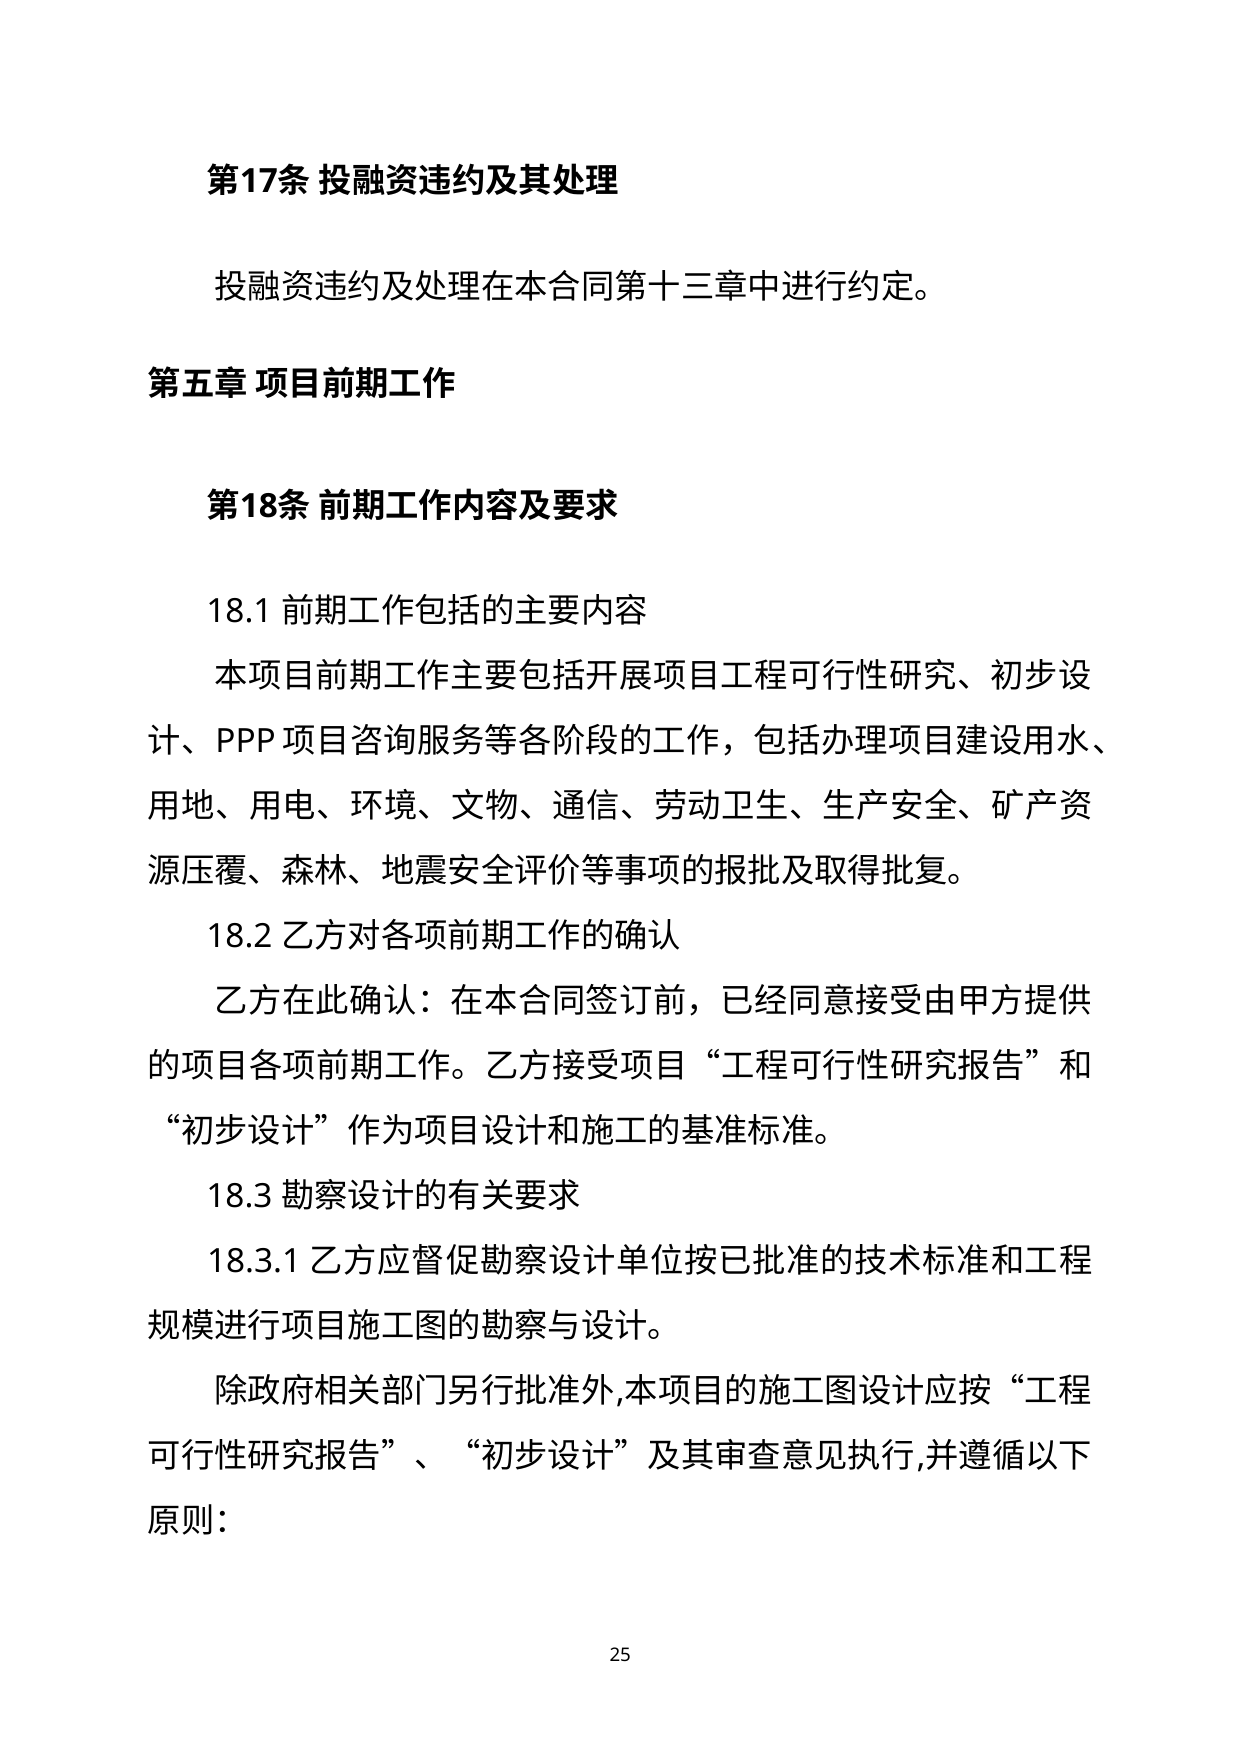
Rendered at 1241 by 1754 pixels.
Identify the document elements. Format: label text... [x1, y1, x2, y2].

text 乙方在此确认：在本合同签订前，已经同意接受由甲方提供的项目各项前期工作。乙方接受项目“工程可行性研究报告”和“初步设计”作为项目设计和施工的基准标准。 [148, 966, 1092, 1161]
text 本项目前期工作主要包括开展项目工程可行性研究、初步设计、PPP项目咨询服务等各阶段的工作，包括办理项目建设用水、用地、用电、环境、文物、通信、劳动卫生、生产安全、矿产资源压覆、森林、地震安全评价等事项的报批及取得批复。 [148, 641, 1092, 901]
text 前期工作内容及要求 [148, 470, 1092, 535]
text 乙方对各项前期工作的确认 [148, 901, 1092, 966]
text 前期工作包括的主要内容 [148, 576, 1092, 641]
text 乙方应督促勘察设计单位按已批准的技术标准和工程规模进行项目施工图的勘察与设计。 [148, 1226, 1092, 1356]
text 项目前期工作 [148, 349, 1092, 414]
text 投融资违约及其处理 [148, 146, 1092, 211]
text 勘察设计的有关要求 [148, 1161, 1092, 1226]
text 除政府相关部门另行批准外,本项目的施工图设计应按“工程可行性研究报告”、“初步设计”及其审查意见执行,并遵循以下原则： [148, 1356, 1092, 1551]
text 投融资违约及处理在本合同第十三章中进行约定。 [148, 251, 1092, 316]
